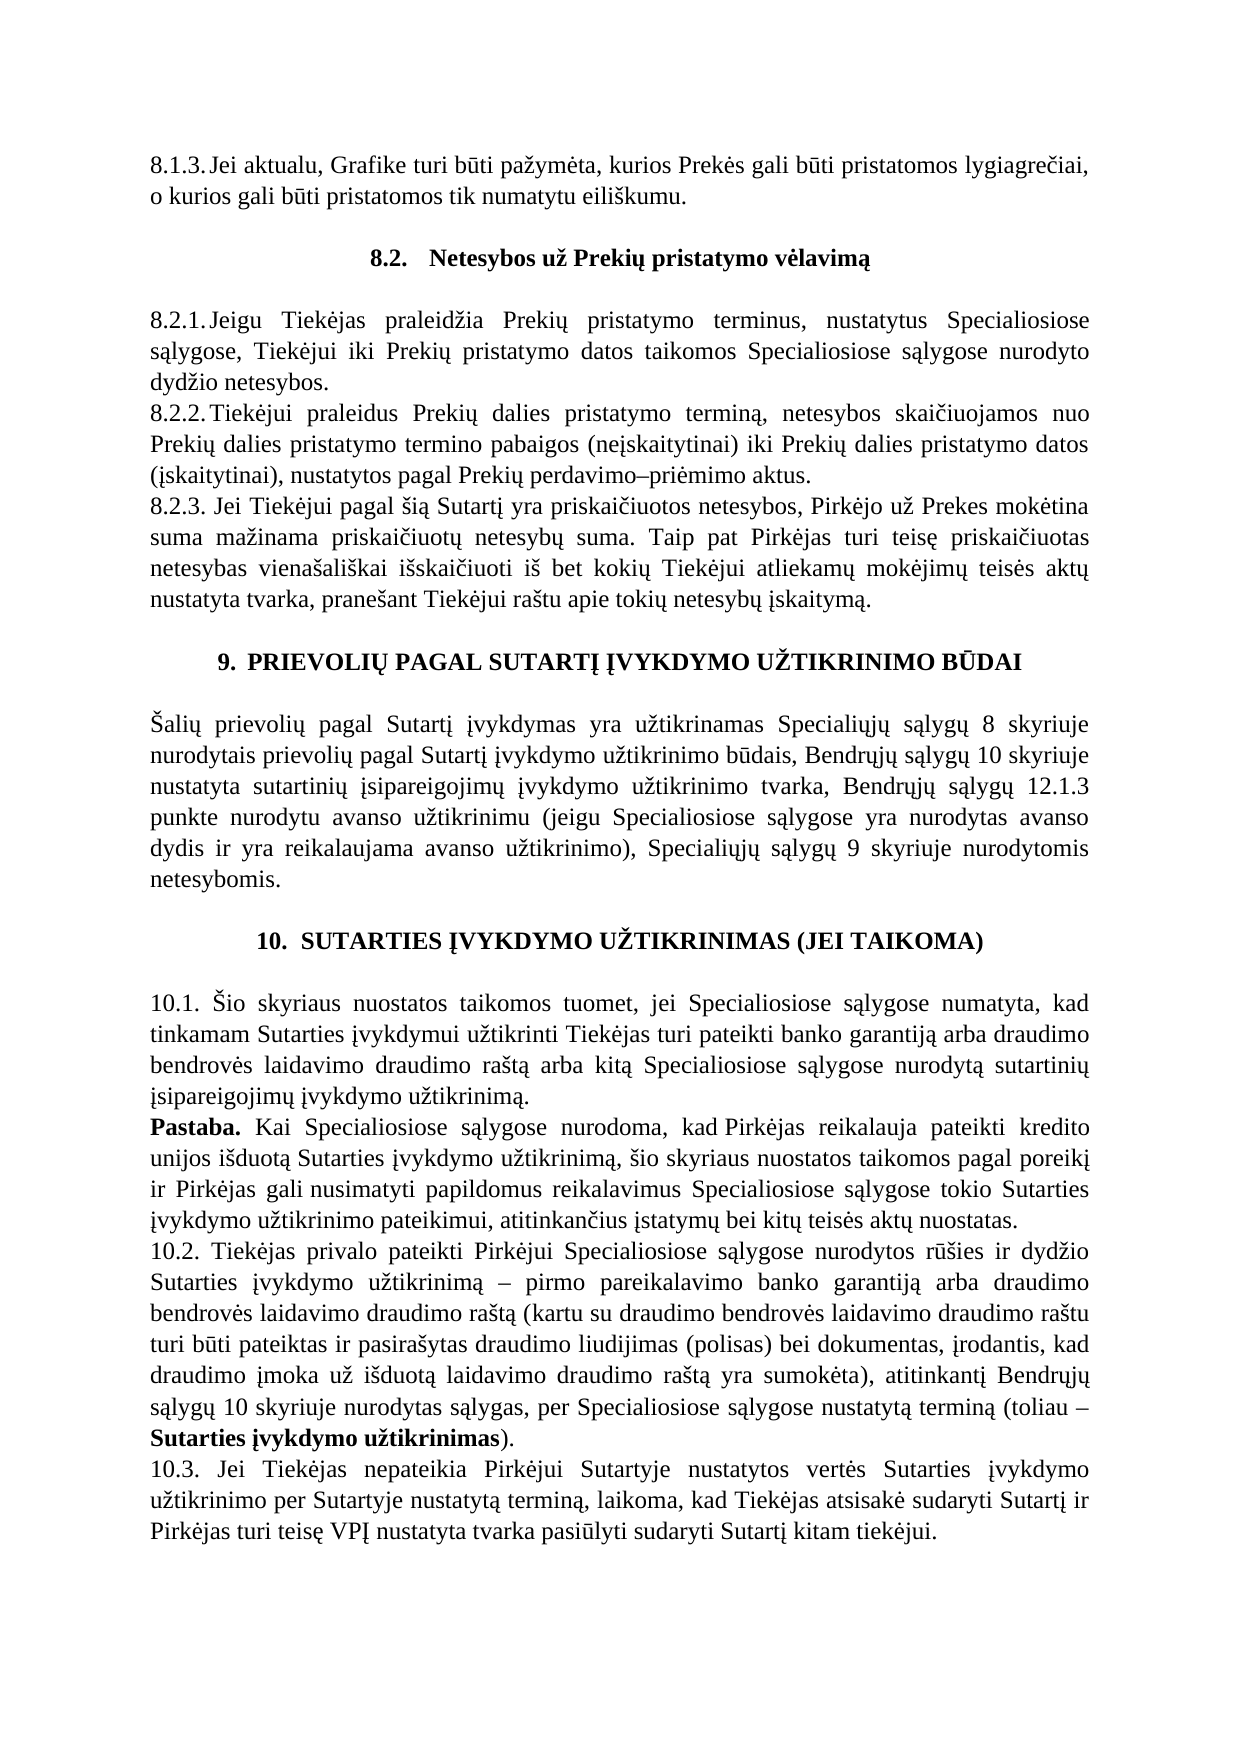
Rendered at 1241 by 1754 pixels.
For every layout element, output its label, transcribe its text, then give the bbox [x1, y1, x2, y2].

text 10. Sutarties įvykdymo užtikrinimas (JEI TAIKOMA) [150, 926, 1090, 955]
text 8.2. Netesybos už Prekių pristatymo vėlavimą [150, 243, 1090, 272]
text 9. Prievolių pagal Sutartį įvykdymo užtikrinimo būdai [150, 647, 1090, 675]
text 8.2.1. Jeigu Tiekėjas praleidžia Prekių pristatymo terminus, nustatytus Specialiosiose sąlygose, Tiekėjui iki Prekių pristatymo datos taikomos Specialiosiose sąlygose nurodyto dydžio netesybos. [150, 305, 1090, 396]
text 10.1. Šio skyriaus nuostatos taikomos tuomet, jei Specialiosiose sąlygose numatyta, kad tinkamam Sutarties įvykdymui užtikrinti Tiekėjas turi pateikti banko garantiją arba draudimo bendrovės laidavimo draudimo raštą arba kitą Specialiosiose sąlygose nurodytą sutartinių įsipareigojimų įvykdymo užtikrinimą. [150, 1079, 1090, 1110]
text 10.3. Jei Tiekėjas nepateikia Pirkėjui Sutartyje nustatytos vertės Sutarties įvykdymo užtikrinimo per Sutartyje nustatytą terminą, laikoma, kad Tiekėjas atsisakė sudaryti Sutartį ir Pirkėjas turi teisę VPĮ nustatyta tvarka pasiūlyti sudaryti Sutartį kitam tiekėjui. [150, 1454, 1090, 1544]
text 8.1.3. Jei aktualu, Grafike turi būti pažymėta, kurios Prekės gali būti pristatomos lygiagrečiai, o kurios gali būti pristatomos tik numatytu eiliškumu. [150, 150, 1090, 210]
text Pastaba. Kai Specialiosiose sąlygose nurodoma, kad Pirkėjas reikalauja pateikti kredito unijos išduotą Sutarties įvykdymo užtikrinimą, šio skyriaus nuostatos taikomos pagal poreikį ir Pirkėjas gali nusimatyti papildomus reikalavimus Specialiosiose sąlygose tokio Sutarties įvykdymo užtikrinimo pateikimui, atitinkančius įstatymų bei kitų teisės aktų nuostatas. [150, 1203, 1090, 1234]
text 8.2.3. Jei Tiekėjui pagal šią Sutartį yra priskaičiuotos netesybos, Pirkėjo už Prekes mokėtina suma mažinama priskaičiuotų netesybų suma. Taip pat Pirkėjas turi teisę priskaičiuotas netesybas vienašališkai išskaičiuoti iš bet kokių Tiekėjui atliekamų mokėjimų teisės aktų nustatyta tvarka, pranešant Tiekėjui raštu apie tokių netesybų įskaitymą. [150, 491, 1090, 613]
text Pastaba. Kai Specialiosiose sąlygose nurodoma, kad Pirkėjas reikalauja pateikti kredito unijos išduotą Sutarties įvykdymo užtikrinimą, šio skyriaus nuostatos taikomos pagal poreikį ir Pirkėjas gali nusimatyti papildomus reikalavimus Specialiosiose sąlygose tokio Sutarties įvykdymo užtikrinimo pateikimui, atitinkančius įstatymų bei kitų teisės aktų nuostatas. [150, 1112, 1090, 1143]
text 8.2.2. Tiekėjui praleidus Prekių dalies pristatymo terminą, netesybos skaičiuojamos nuo Prekių dalies pristatymo termino pabaigos (neįskaitytinai) iki Prekių dalies pristatymo datos (įskaitytinai), nustatytos pagal Prekių perdavimo–priėmimo aktus. [150, 398, 1090, 489]
text 10.2. Tiekėjas privalo pateikti Pirkėjui Specialiosiose sąlygose nurodytos rūšies ir dydžio Sutarties įvykdymo užtikrinimą – pirmo pareikalavimo banko garantiją arba draudimo bendrovės laidavimo draudimo raštą (kartu su draudimo bendrovės laidavimo draudimo raštu turi būti pateiktas ir pasirašytas draudimo liudijimas (polisas) bei dokumentas, įrodantis, kad draudimo įmoka už išduotą laidavimo draudimo raštą yra sumokėta), atitinkantį Bendrųjų sąlygų 10 skyriuje nurodytas sąlygas, per Specialiosiose sąlygose nustatytą terminą (toliau – Sutarties įvykdymo užtikrinimas). [150, 1296, 1090, 1392]
text Šalių prievolių pagal Sutartį įvykdymas yra užtikrinamas Specialiųjų sąlygų 8 skyriuje nurodytais prievolių pagal Sutartį įvykdymo užtikrinimo būdais, Bendrųjų sąlygų 10 skyriuje nustatyta sutartinių įsipareigojimų įvykdymo užtikrinimo tvarka, Bendrųjų sąlygų 12.1.3 punkte nurodytu avanso užtikrinimu (jeigu Specialiosiose sąlygose yra nurodytas avanso dydis ir yra reikalaujama avanso užtikrinimo), Specialiųjų sąlygų 9 skyriuje nurodytomis netesybomis. [150, 709, 1090, 893]
